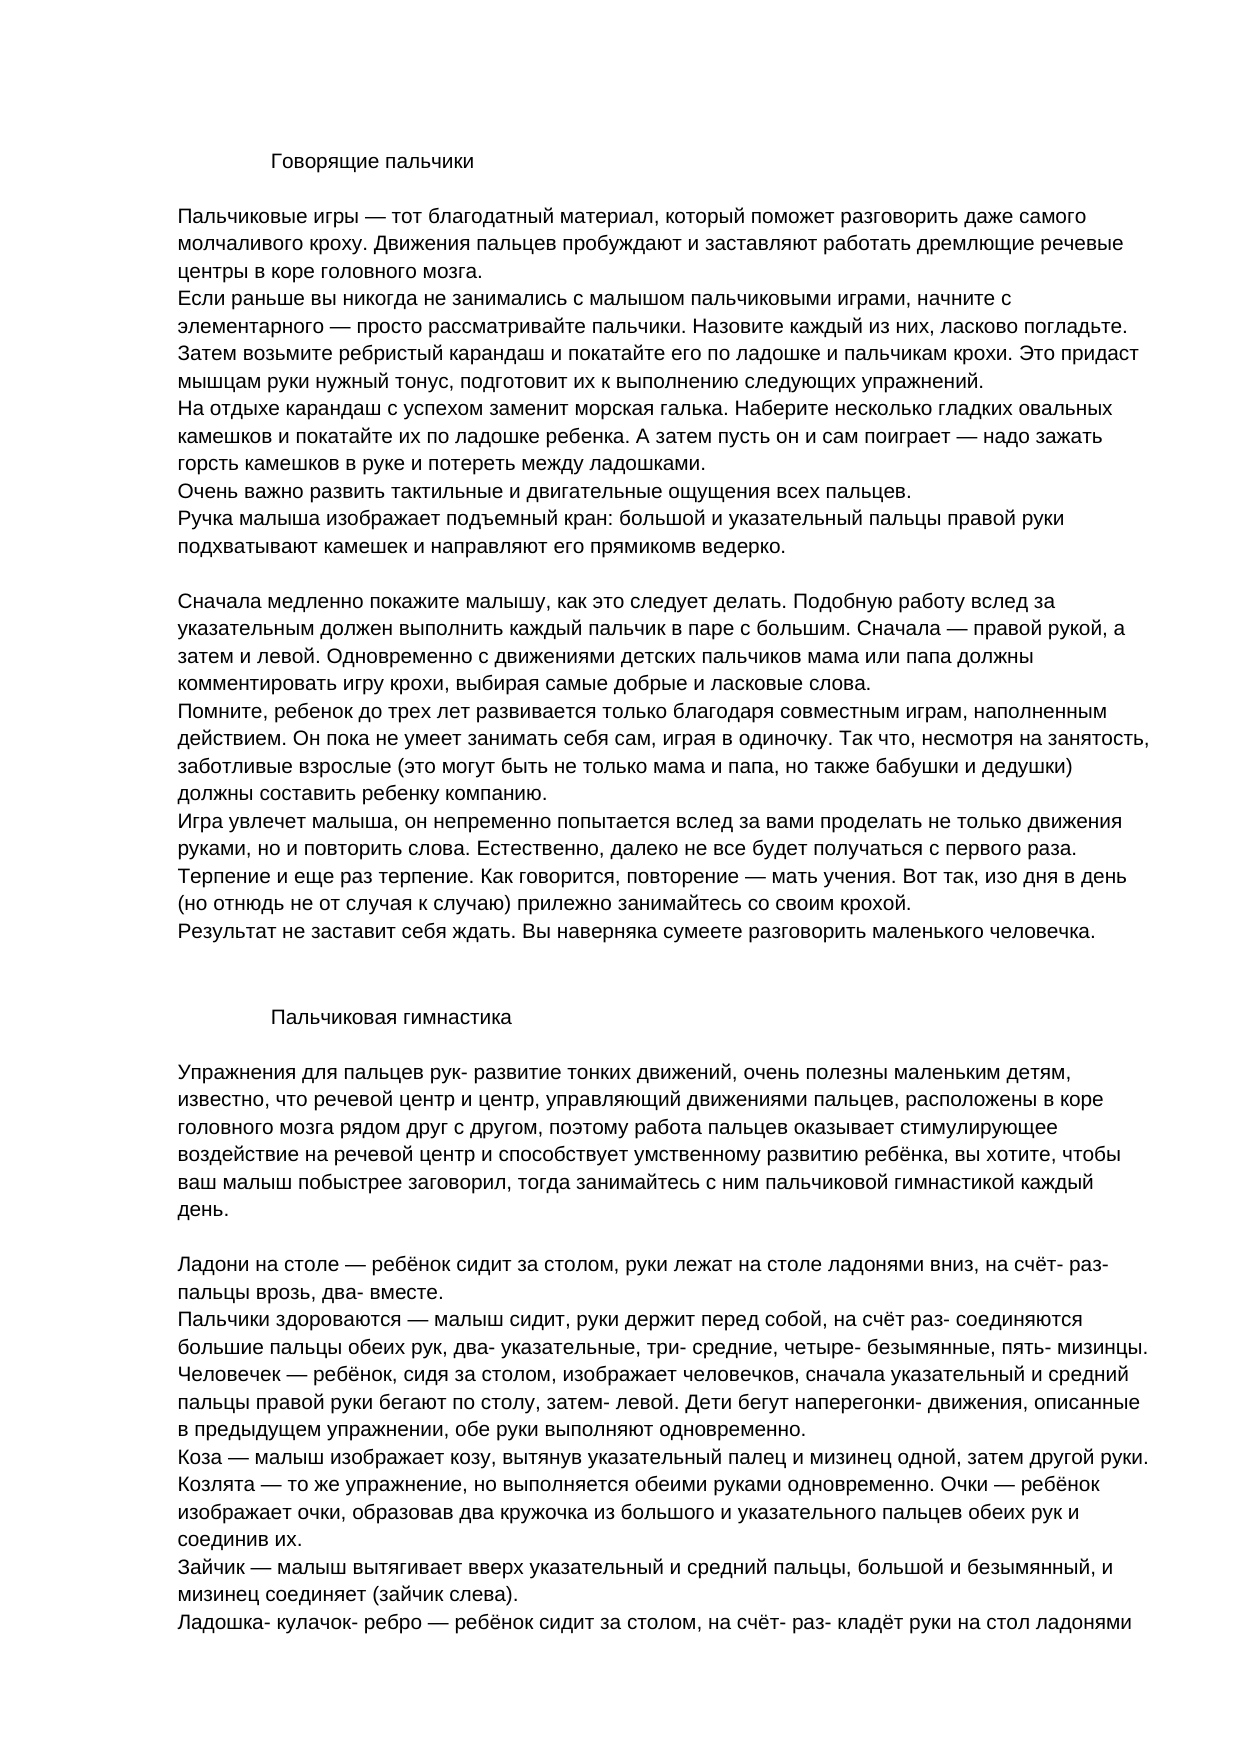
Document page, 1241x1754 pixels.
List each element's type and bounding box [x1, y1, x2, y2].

text [177, 118, 1152, 1634]
